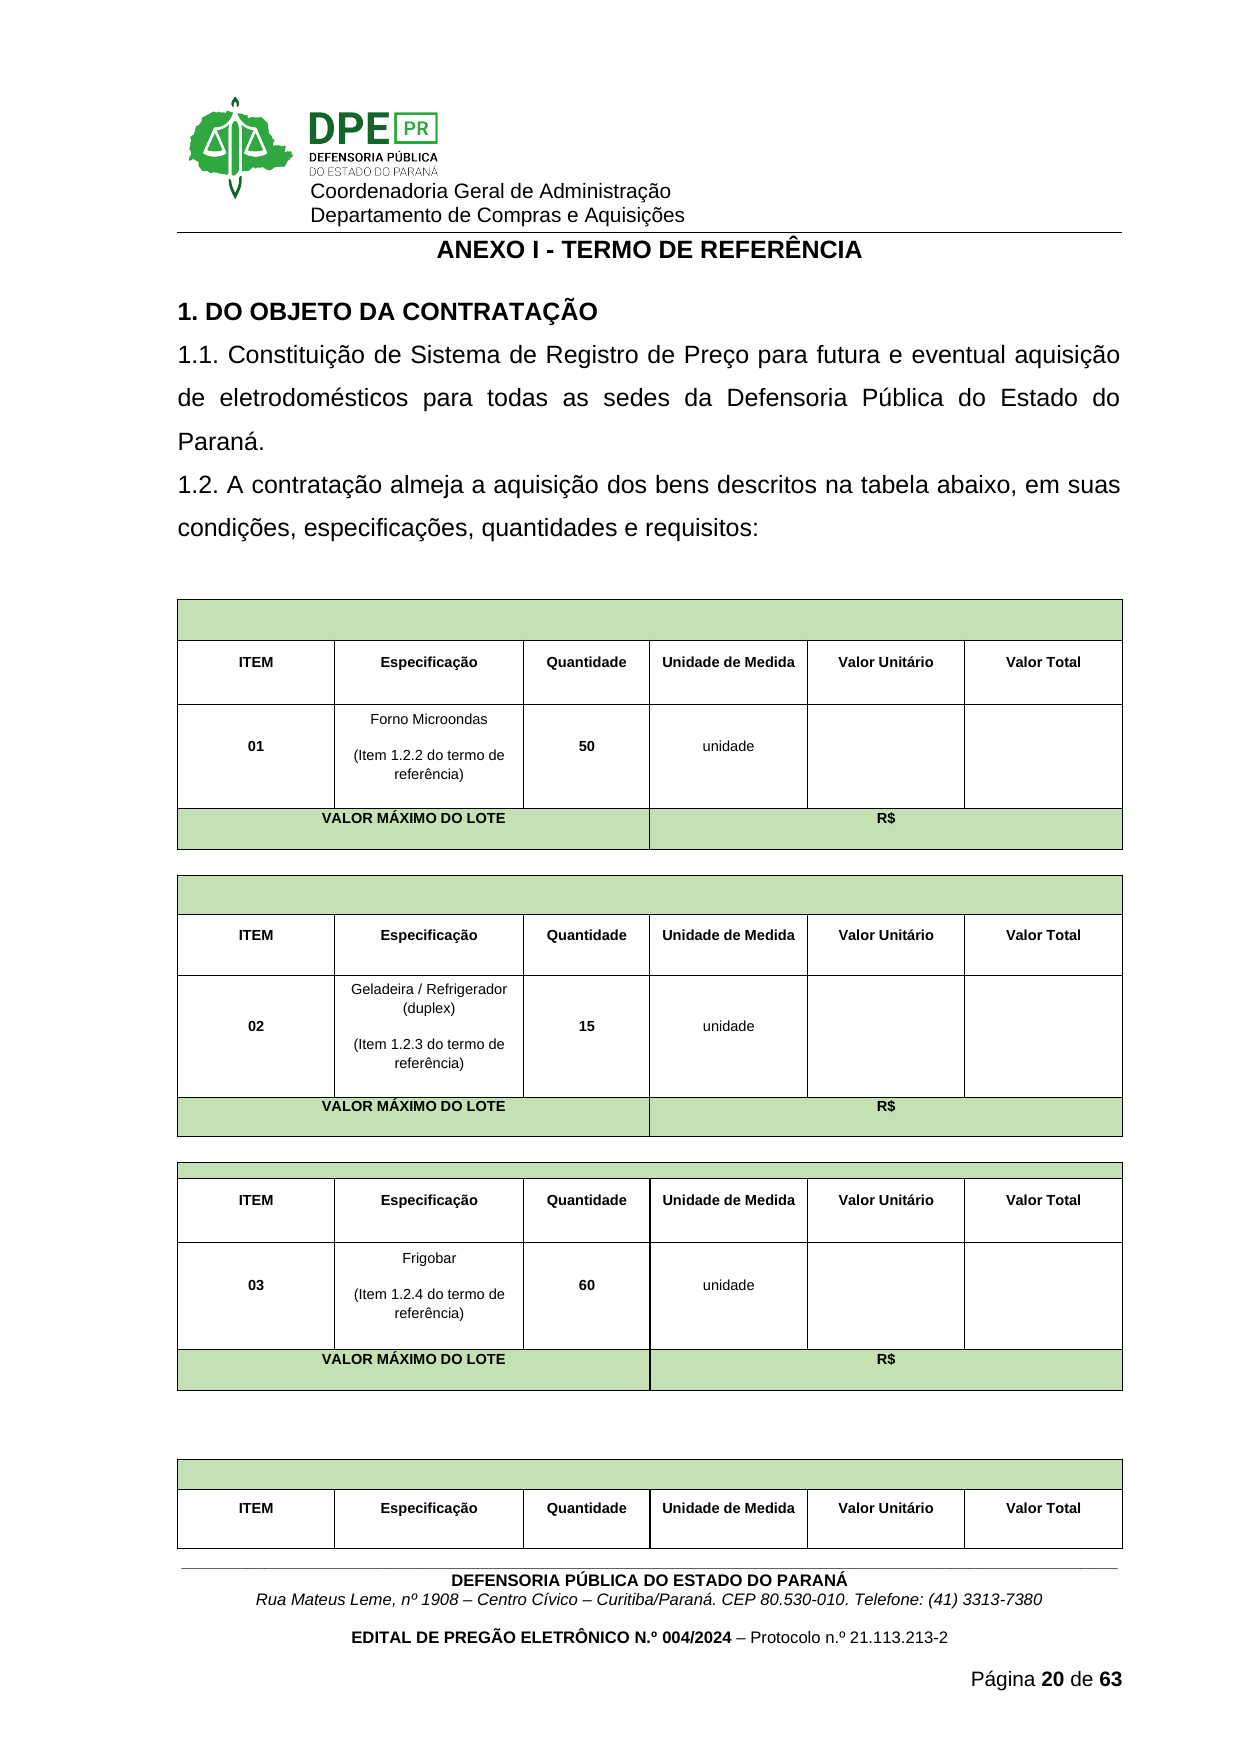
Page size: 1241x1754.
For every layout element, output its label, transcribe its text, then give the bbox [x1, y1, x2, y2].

table_cell Quantidade [524, 1179, 649, 1242]
table_cell [965, 976, 1122, 1097]
table_cell Valor Unitário [808, 1490, 964, 1548]
table_cell Valor Total [965, 1179, 1122, 1242]
table_cell Valor Total [965, 641, 1122, 704]
table_cell Valor Unitário [808, 641, 964, 704]
table_cell Forno Microondas (Item 1.2.2 do termo de referência) [335, 705, 523, 808]
table_cell Unidade de Medida [650, 915, 807, 975]
table_cell VALOR MÁXIMO DO LOTE [178, 1350, 649, 1390]
table_cell [965, 1243, 1122, 1349]
table_cell Quantidade [524, 915, 649, 975]
table_cell unidade [651, 1243, 807, 1349]
table_cell R$ [650, 1098, 1122, 1136]
table_cell R$ [651, 1350, 1122, 1390]
table_cell Especificação [335, 641, 523, 704]
table_cell [965, 705, 1122, 808]
table_cell Valor Unitário [808, 915, 964, 975]
table_cell ITEM [178, 641, 334, 704]
table_cell 15 [524, 976, 649, 1097]
table_cell Frigobar (Item 1.2.4 do termo de referência) [335, 1243, 523, 1349]
table_header [178, 1460, 1122, 1489]
text ANEXO I - TERMO DE REFERÊNCIA [177, 235, 1122, 264]
table_cell R$ [650, 809, 1122, 849]
list 1.1. Constituição de Sistema de Registro de Preço para futura e eventual aquisição de eletrodomésticos para todas as sedes da Defensoria Pública do Estado do Paraná. [177, 340, 1122, 455]
text 1. DO OBJETO DA CONTRATAÇÃO [177, 297, 1122, 326]
list 1.2. A contratação almeja a aquisição dos bens descritos na tabela abaixo, em suas condições, especificações, quantidades e requisitos: [177, 470, 1122, 542]
table_cell unidade [650, 976, 807, 1097]
table_cell 60 [524, 1243, 649, 1349]
picture [188, 96, 438, 200]
table_cell Quantidade [524, 641, 649, 704]
table_cell Unidade de Medida [650, 641, 807, 704]
table_cell [808, 705, 964, 808]
table_cell 01 [178, 705, 334, 808]
table_cell Especificação [335, 1179, 523, 1242]
table_cell [808, 1243, 964, 1349]
table_cell Valor Total [965, 915, 1122, 975]
table_cell VALOR MÁXIMO DO LOTE [178, 1098, 649, 1136]
table_header [178, 876, 1122, 914]
table_cell VALOR MÁXIMO DO LOTE [178, 809, 649, 849]
table_cell Unidade de Medida [651, 1179, 807, 1242]
table_cell Especificação [335, 1490, 523, 1548]
table_cell Geladeira / Refrigerador (duplex) (Item 1.2.3 do termo de referência) [335, 976, 523, 1097]
table_cell Quantidade [524, 1490, 649, 1548]
table_cell Unidade de Medida [651, 1490, 807, 1548]
table_cell [808, 976, 964, 1097]
table_cell 03 [178, 1243, 334, 1349]
table_cell Valor Unitário [808, 1179, 964, 1242]
table_cell ITEM [178, 915, 334, 975]
table_cell Valor Total [965, 1490, 1122, 1548]
table_cell ITEM [178, 1490, 334, 1548]
table_cell 02 [178, 976, 334, 1097]
table_cell 50 [524, 705, 649, 808]
table_header [178, 600, 1122, 640]
table_cell ITEM [178, 1179, 334, 1242]
table_header [178, 1163, 1122, 1178]
table_cell Especificação [335, 915, 523, 975]
table_cell unidade [650, 705, 807, 808]
